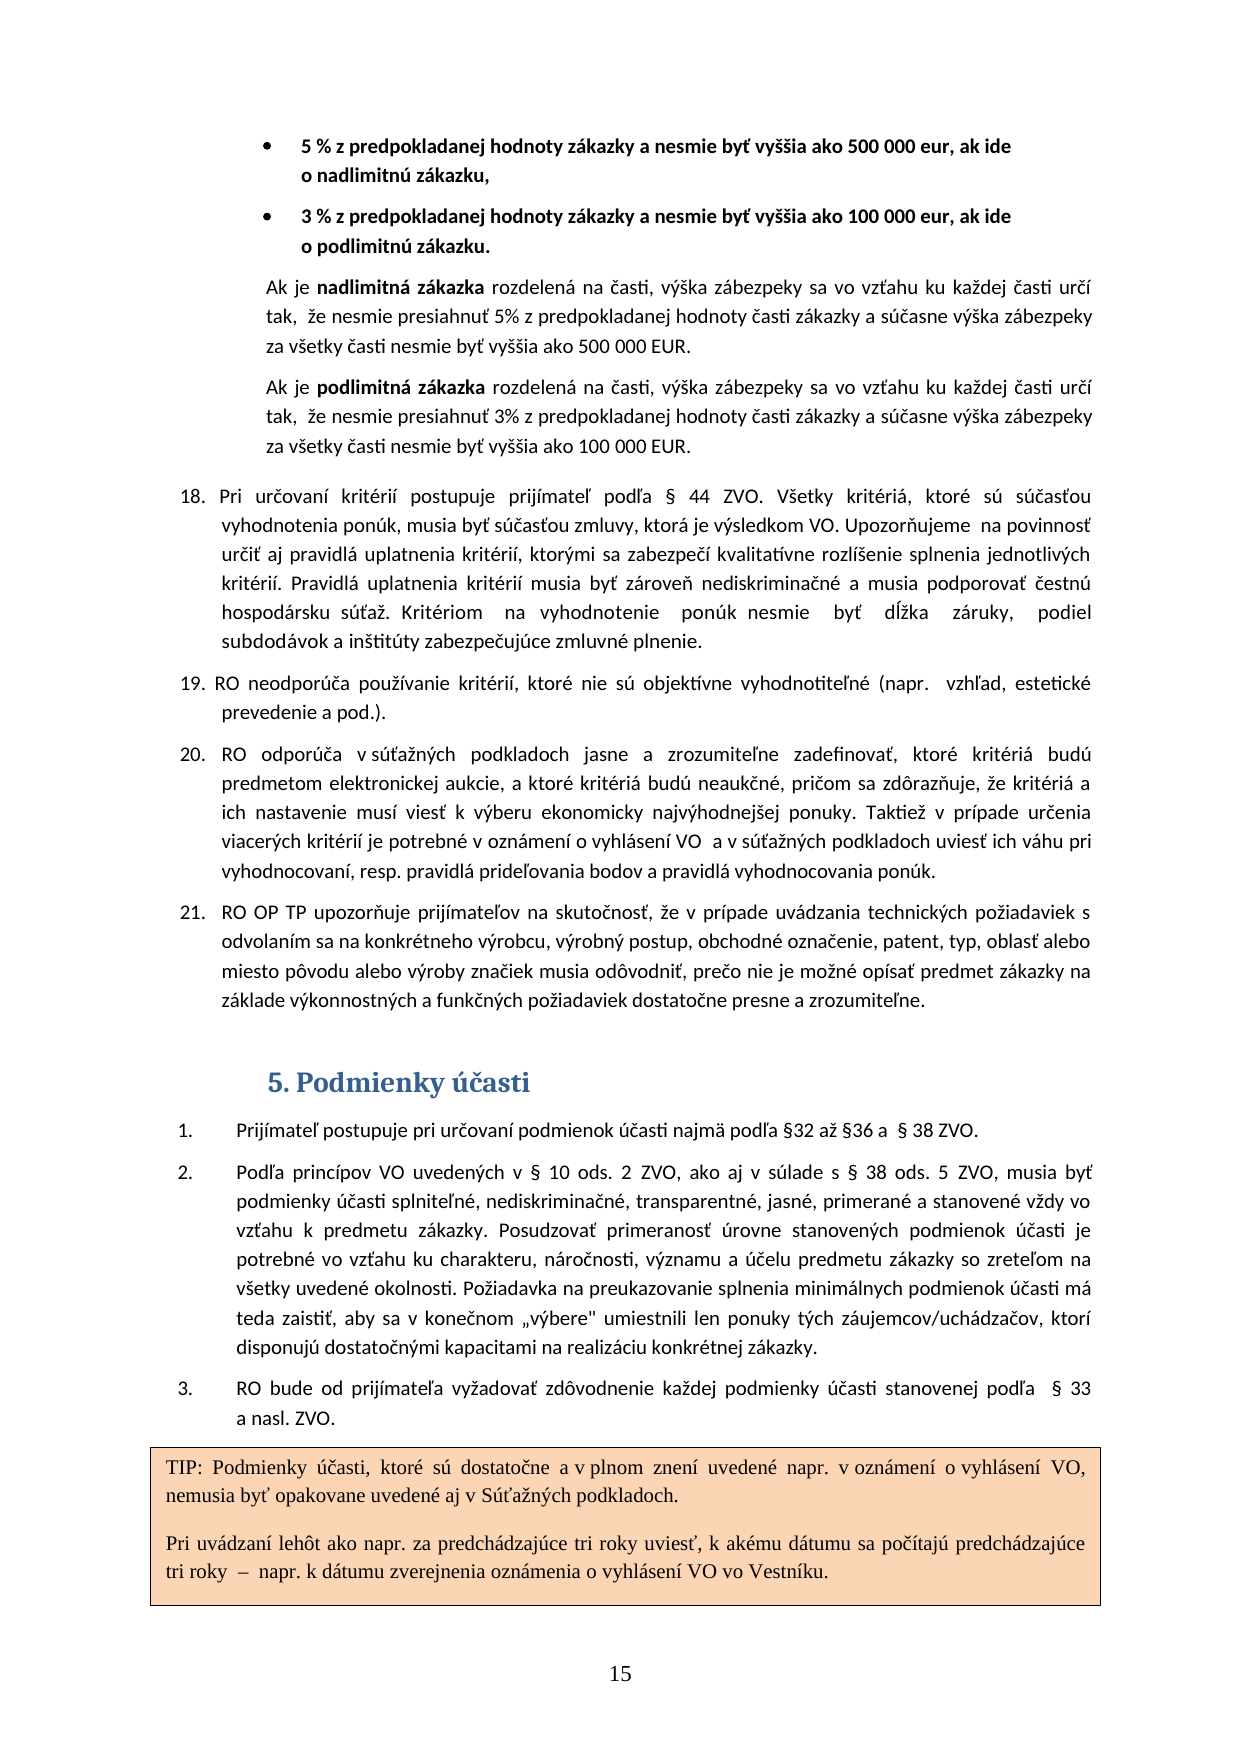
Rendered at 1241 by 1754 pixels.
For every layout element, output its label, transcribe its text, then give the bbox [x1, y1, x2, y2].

text 19. RO neodporúča používanie kritérií, ktoré nie sú objektívne vyhodnotiteľné (napr. vzhľad, estetické prevedenie a pod.). [179, 670, 1093, 725]
list RO bude od prijímateľa vyžadovať zdôvodnenie každej podmienky účasti stanovenej podľa § 33 a nasl. ZVO. [177, 1376, 1093, 1430]
list 5 % z predpokladanej hodnoty zákazky a nesmie byť vyššia ako 500 000 eur, ak ide o nadlimitnú zákazku, [263, 133, 1093, 187]
text 21. RO OP TP upozorňuje prijímateľov na skutočnosť, že v prípade uvádzania technických požiadaviek s odvolaním sa na konkrétneho výrobcu, výrobný postup, obchodné označenie, patent, typ, oblasť alebo miesto pôvodu alebo výroby značiek musia odôvodniť, prečo nie je možné opísať predmet zákazky na základe výkonnostných a funkčných požiadaviek dostatočne presne a zrozumiteľne. [179, 899, 1093, 1012]
text Ak je nadlimitná zákazka rozdelená na časti, výška zábezpeky sa vo vzťahu ku každej časti určí tak, že nesmie presiahnuť 5% z predpokladanej hodnoty časti zákazky a súčasne výška zábezpeky za všetky časti nesmie byť vyššia ako 500 000 EUR. [266, 274, 1093, 358]
text 18. Pri určovaní kritérií postupuje prijímateľ podľa § 44 ZVO. Všetky kritériá, ktoré sú súčasťou vyhodnotenia ponúk, musia byť súčasťou zmluvy, ktorá je výsledkom VO. Upozorňujeme na povinnosť určiť aj pravidlá uplatnenia kritérií, ktorými sa zabezpečí kvalitatívne rozlíšenie splnenia jednotlivých kritérií. Pravidlá uplatnenia kritérií musia byť zároveň nediskriminačné a musia podporovať čestnú hospodársku súťaž. Kritériom na vyhodnotenie ponúk nesmie byť dĺžka záruky, podiel subdodávok a inštitúty zabezpečujúce zmluvné plnenie. [179, 483, 1093, 654]
list Podľa princípov VO uvedených v § 10 ods. 2 ZVO, ako aj v súlade s § 38 ods. 5 ZVO, musia byť podmienky účasti splniteľné, nediskriminačné, transparentné, jasné, primerané a stanovené vždy vo vzťahu k predmetu zákazky. Posudzovať primeranosť úrovne stanovených podmienok účasti je potrebné vo vzťahu ku charakteru, náročnosti, významu a účelu predmetu zákazky so zreteľom na všetky uvedené okolnosti. Požiadavka na preukazovanie splnenia minimálnych podmienok účasti má teda zaistiť, aby sa v konečnom „výbere" umiestnili len ponuky tých záujemcov/uchádzačov, ktorí disponujú dostatočnými kapacitami na realizáciu konkrétnej zákazky. [177, 1159, 1093, 1359]
list 20. RO odporúča v súťažných podkladoch jasne a zrozumiteľne zadefinovať, ktoré kritériá budú predmetom elektronickej aukcie, a ktoré kritériá budú neaukčné, pričom sa zdôrazňuje, že kritériá a ich nastavenie musí viesť k výberu ekonomicky najvýhodnejšej ponuky. Taktiež v prípade určenia viacerých kritérií je potrebné v oznámení o vyhlásení VO a v súťažných podkladoch uviesť ich váhu pri vyhodnocovaní, resp. pravidlá prideľovania bodov a pravidlá vyhodnocovania ponúk. [179, 741, 1093, 883]
subtitle 5. Podmienky účasti [194, 1066, 1093, 1100]
list 3 % z predpokladanej hodnoty zákazky a nesmie byť vyššia ako 100 000 eur, ak ide o podlimitnú zákazku. [263, 204, 1093, 258]
list Prijímateľ postupuje pri určovaní podmienok účasti najmä podľa §32 až §36 a § 38 ZVO. [177, 1117, 1093, 1143]
text Ak je podlimitná zákazka rozdelená na časti, výška zábezpeky sa vo vzťahu ku každej časti určí tak, že nesmie presiahnuť 3% z predpokladanej hodnoty časti zákazky a súčasne výška zábezpeky za všetky časti nesmie byť vyššia ako 100 000 EUR. [266, 374, 1093, 458]
